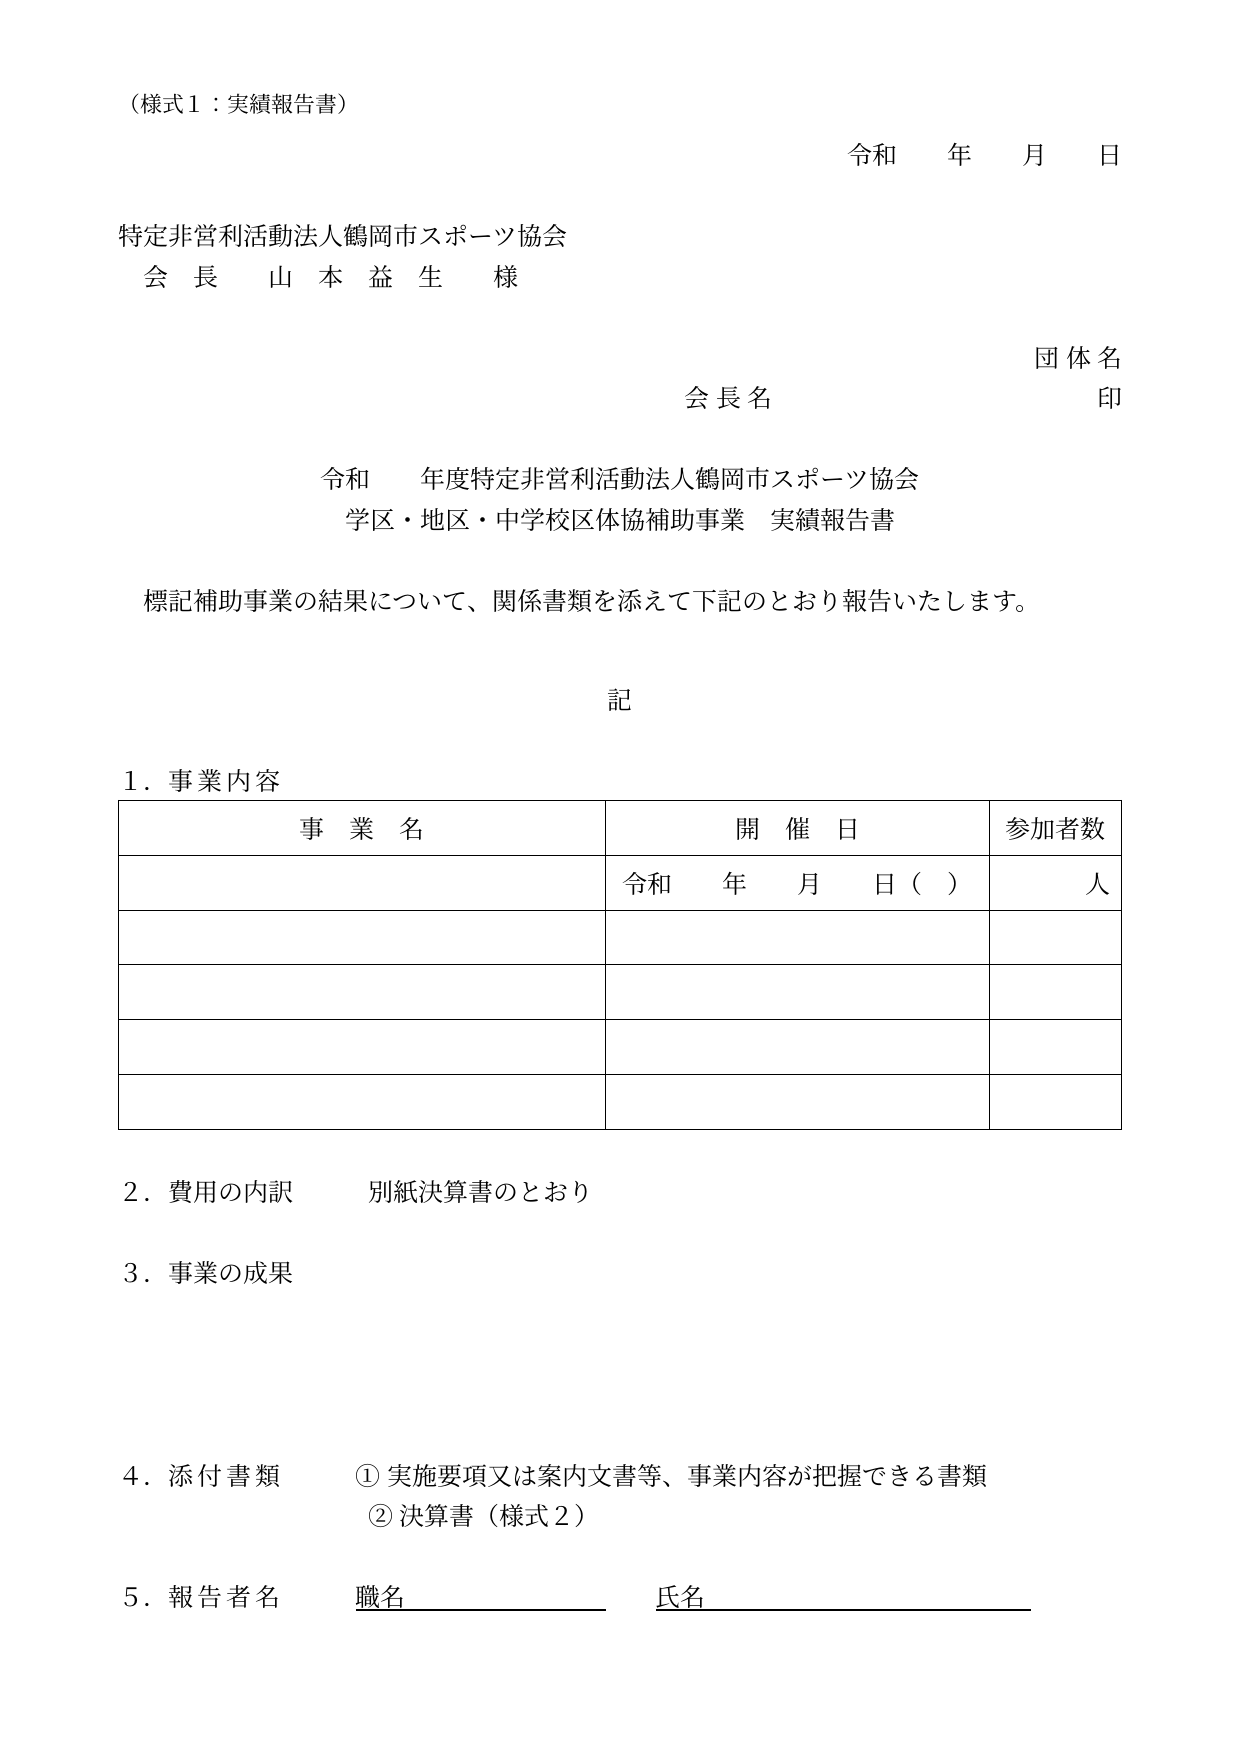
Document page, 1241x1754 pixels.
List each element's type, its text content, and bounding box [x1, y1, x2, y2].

table_cell [119, 911, 605, 964]
text ３．事業の成果 [118, 1252, 1122, 1292]
text 会 長 名 印 [118, 377, 1122, 417]
table_header 事 業 名 [119, 801, 605, 854]
text 学区・地区・中学校区体協補助事業 実績報告書 [118, 498, 1122, 539]
text 団 体 名 [118, 336, 1122, 377]
table_cell [606, 1020, 989, 1074]
text ５．報告者名 職名 氏名 [118, 1576, 1122, 1616]
text 特定非営利活動法人鶴岡市スポーツ協会 [118, 214, 1122, 255]
text ４．添付書類 ① 実施要項又は案内文書等、事業内容が把握できる書類 [118, 1454, 1122, 1495]
table_cell [990, 1075, 1121, 1129]
table_cell [990, 1020, 1121, 1074]
text ２．費用の内訳 別紙決算書のとおり [118, 1171, 1122, 1211]
table_cell [119, 1020, 605, 1074]
text 記 [118, 678, 1122, 719]
table_cell [990, 965, 1121, 1019]
table_header 参加者数 [990, 801, 1121, 854]
table_header 開 催 日 [606, 801, 989, 854]
table_cell [990, 911, 1121, 964]
text １．事業内容 [118, 759, 1122, 800]
text 令和 年度特定非営利活動法人鶴岡市スポーツ協会 [118, 458, 1122, 498]
table_cell 人 [990, 856, 1121, 909]
table_cell [606, 1075, 989, 1129]
text 標記補助事業の結果について、関係書類を添えて下記のとおり報告いたします。 [118, 579, 1122, 620]
table_cell 令和 年 月 日（ ） [606, 856, 989, 909]
table_cell [606, 965, 989, 1019]
text ② 決算書（様式２） [118, 1495, 1122, 1535]
table_cell [119, 965, 605, 1019]
table_cell [119, 856, 605, 909]
table_cell [606, 911, 989, 964]
text 会 長 山 本 益 生 様 [118, 255, 1122, 296]
table_cell [119, 1075, 605, 1129]
text 令和 年 月 日 [118, 133, 1122, 174]
